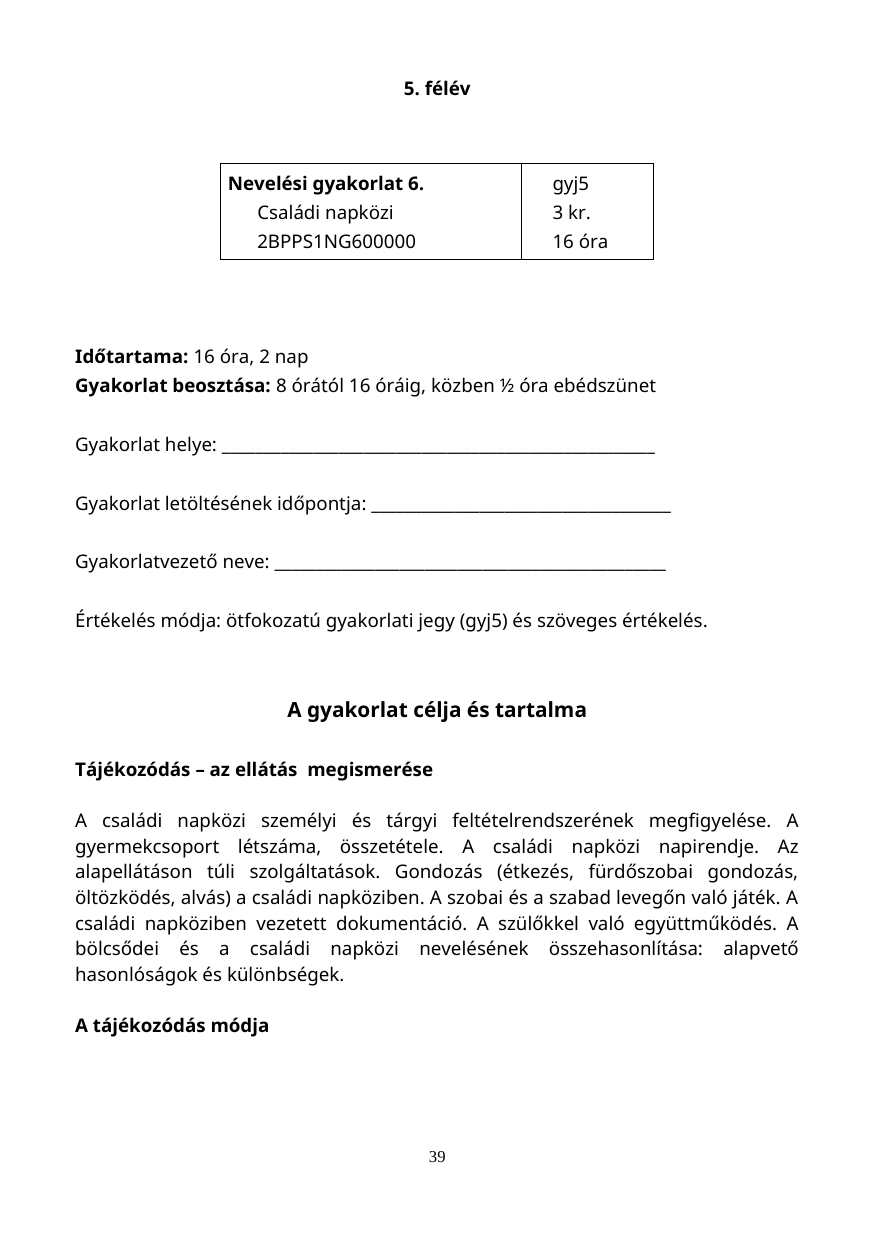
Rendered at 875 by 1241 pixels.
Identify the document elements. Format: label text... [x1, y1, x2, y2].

table_header Nevelési gyakorlat 6. Családi napközi 2BPPS1NG600000 [221, 164, 521, 258]
table_header gyj5 3 kr. 16 óra [522, 164, 653, 258]
text A gyakorlat célja és tartalma [75, 695, 799, 723]
text Gyakorlatvezető neve: _______________________________________________ [75, 548, 799, 574]
subtitle Időtartama: 16 óra, 2 nap [75, 343, 799, 369]
text Gyakorlat helye: ____________________________________________________ [75, 431, 799, 457]
text 5. félév [75, 75, 799, 101]
text Gyakorlat beosztása: 8 órától 16 óráig, közben ½ óra ebédszünet [75, 373, 799, 398]
text Gyakorlat letöltésének időpontja: ____________________________________ [75, 490, 799, 515]
text Tájékozódás – az ellátás megismerése [75, 757, 799, 782]
text A tájékozódás módja [75, 1012, 799, 1037]
text A családi napközi személyi és tárgyi feltételrendszerének megfigyelése. A gyermekcsoport létszáma, összetétele. A családi napközi napirendje. Az alapellátáson túli szolgáltatások. Gondozás (étkezés, fürdőszobai gondozás, öltözködés, alvás) a családi napköziben. A szobai és a szabad levegőn való játék. A családi napköziben vezetett dokumentáció. A szülőkkel való együttműködés. A bölcsődei és a családi napközi nevelésének összehasonlítása: alapvető hasonlóságok és különbségek. [75, 808, 799, 986]
text Értékelés módja: ötfokozatú gyakorlati jegy (gyj5) és szöveges értékelés. [75, 607, 799, 632]
